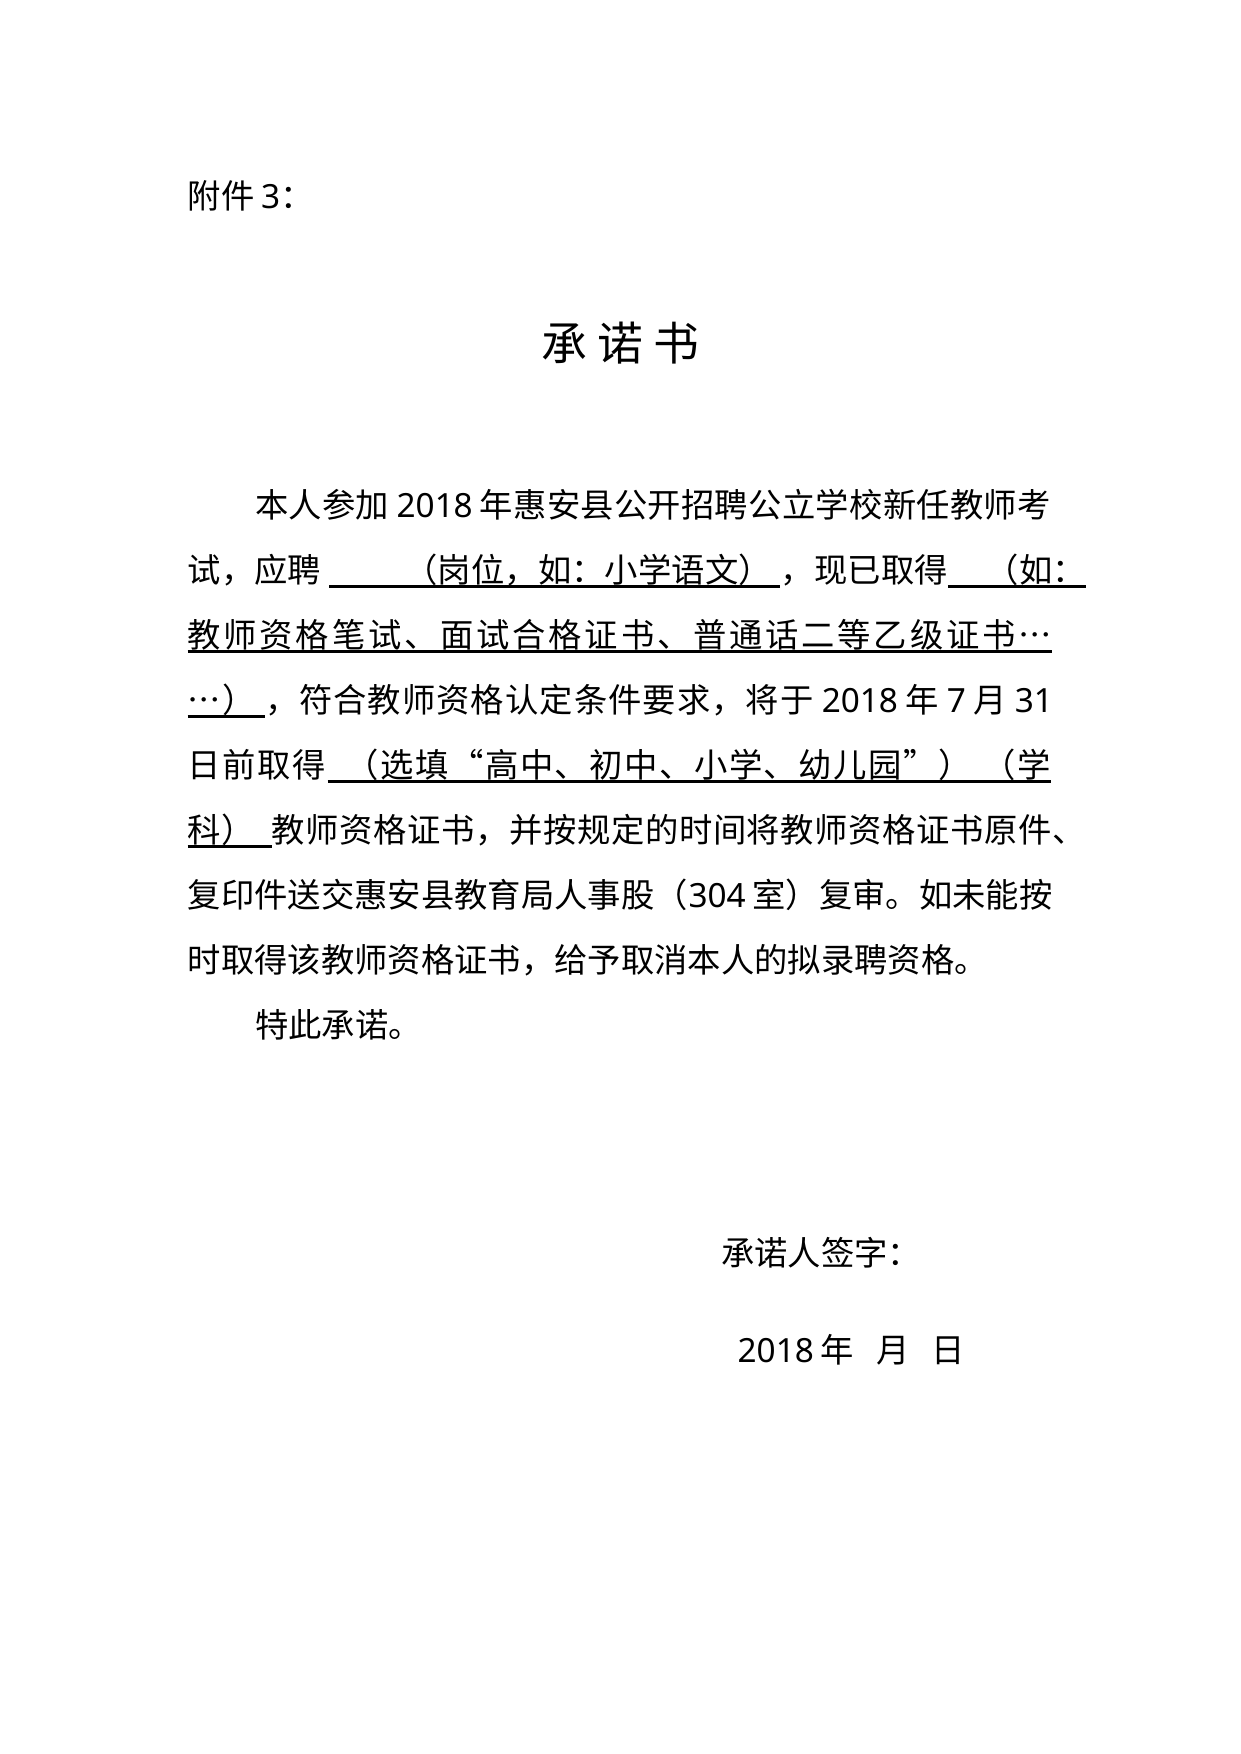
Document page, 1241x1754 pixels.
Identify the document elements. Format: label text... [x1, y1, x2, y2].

text 承诺人签字： [187, 1218, 1053, 1283]
text 承 诺 书 [187, 292, 1053, 389]
text 本人参加2018年惠安县公开招聘公立学校新任教师考试，应聘 （岗位，如：小学语文） ，现已取得 （如：教师资格笔试、面试合格证书、普通话二等乙级证书……） ，符合教师资格认定条件要求，将于2018年7月31日前取得 （选填“高中、初中、小学、幼儿园”） （学科） 教师资格证书，并按规定的时间将教师资格证书原件、复印件送交惠安县教育局人事股（304室）复审。如未能按时取得该教师资格证书，给予取消本人的拟录聘资格。 [187, 471, 1053, 991]
text 附件3： [187, 162, 1053, 227]
text 2018年 月 日 [187, 1316, 1053, 1381]
text 特此承诺。 [187, 991, 1053, 1056]
